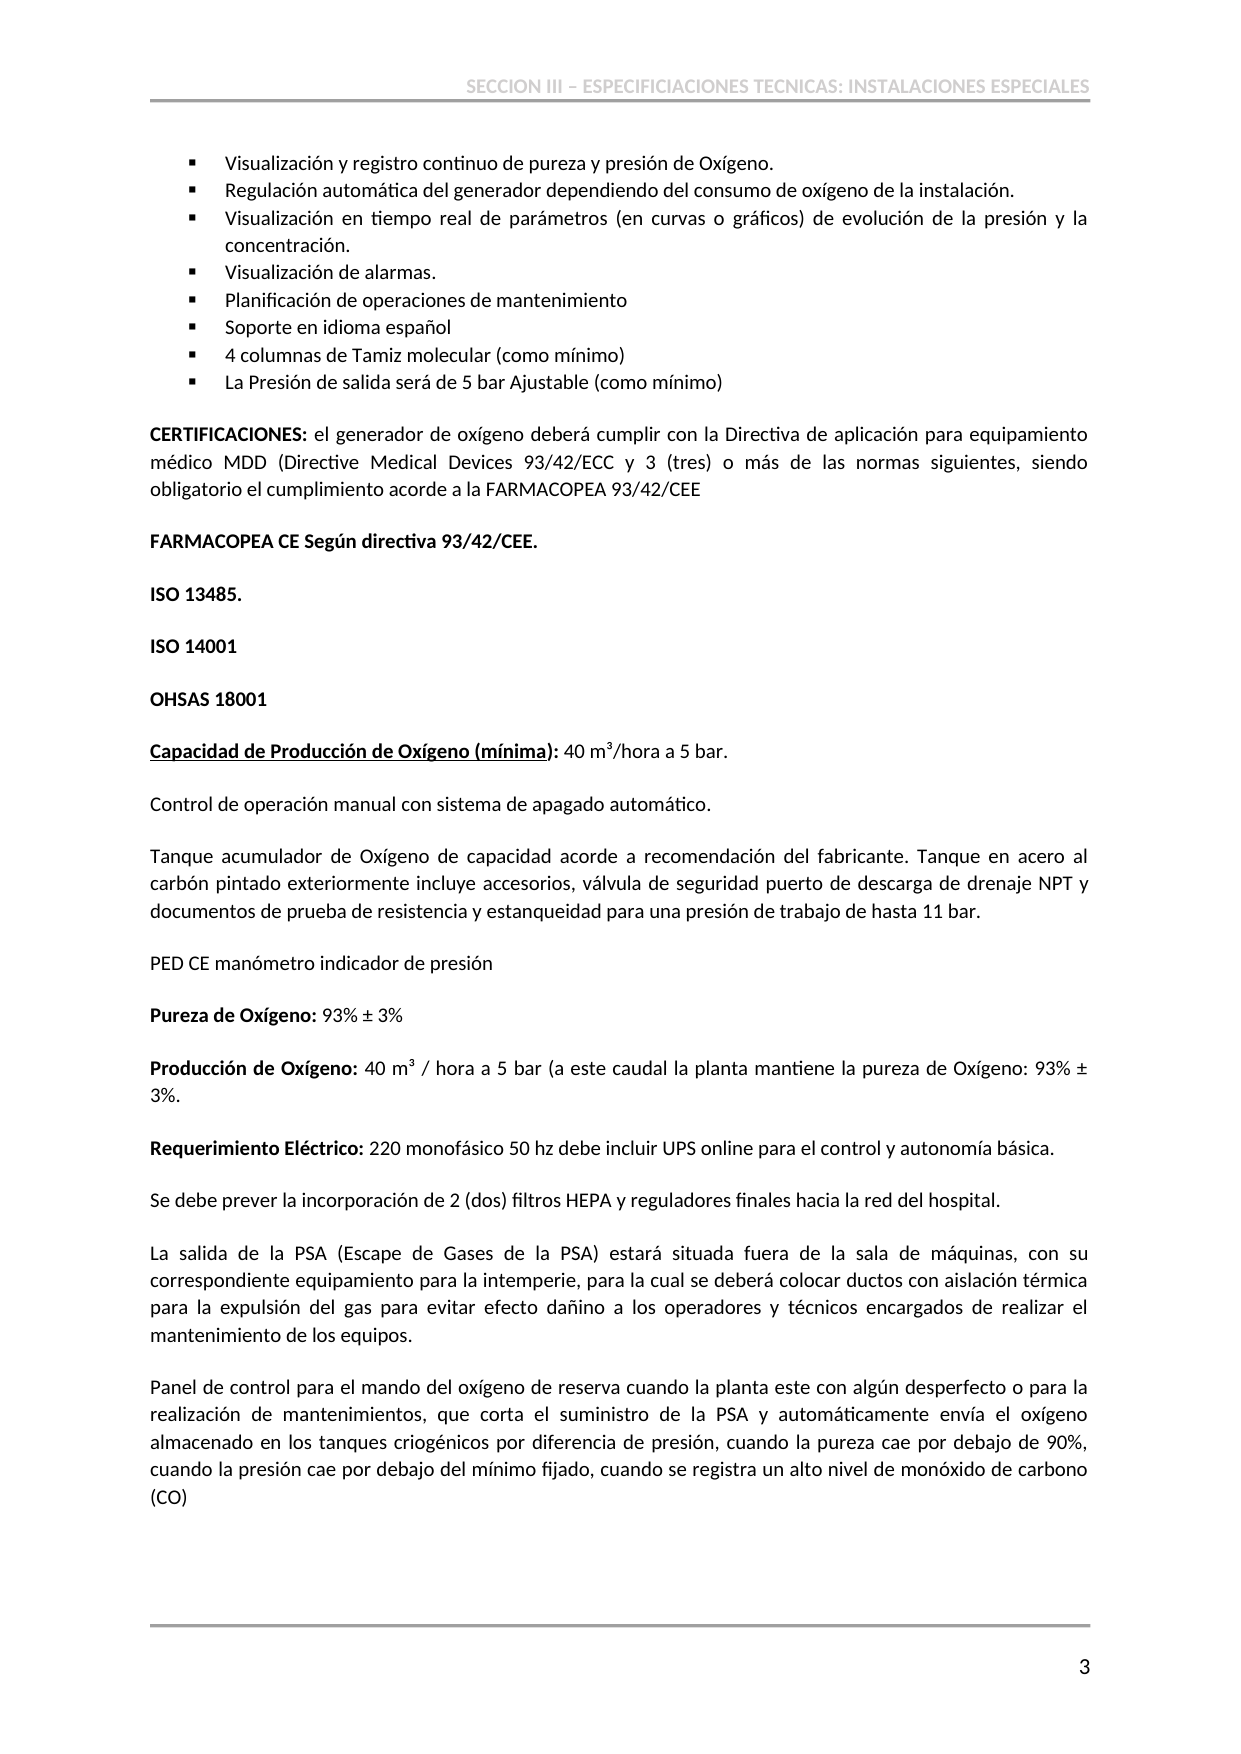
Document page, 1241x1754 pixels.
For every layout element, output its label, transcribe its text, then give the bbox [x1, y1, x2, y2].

text OHSAS 18001 [150, 686, 1090, 711]
text Control de operación manual con sistema de apagado automático. [150, 791, 1090, 816]
text La salida de la PSA (Escape de Gases de la PSA) estará situada fuera de la sala de máquinas, con su correspondiente equipamiento para la intemperie, para la cual se deberá colocar ductos con aislación térmica para la expulsión del gas para evitar efecto dañino a los operadores y técnicos encargados de realizar el mantenimiento de los equipos. [150, 1240, 1090, 1347]
text FARMACOPEA CE Según directiva 93/42/CEE. [150, 529, 1090, 554]
text Se debe prever la incorporación de 2 (dos) filtros HEPA y reguladores finales hacia la red del hospital. [150, 1187, 1090, 1213]
list La Presión de salida será de 5 bar Ajustable (como mínimo) [187, 369, 1090, 394]
list Soporte en idioma español [187, 314, 1090, 340]
text PED CE manómetro indicador de presión [150, 950, 1090, 976]
text CERTIFICACIONES: el generador de oxígeno deberá cumplir con la Directiva de aplicación para equipamiento médico MDD (Directive Medical Devices 93/42/ECC y 3 (tres) o más de las normas siguientes, siendo obligatorio el cumplimiento acorde a la FARMACOPEA 93/42/CEE [150, 422, 1090, 502]
list Visualización en tiempo real de parámetros (en curvas o gráficos) de evolución de la presión y la concentración. [187, 205, 1090, 258]
text Capacidad de Producción de Oxígeno (mínima): 40 m³/hora a 5 bar. [150, 738, 1090, 764]
text Panel de control para el mando del oxígeno de reserva cuando la planta este con algún desperfecto o para la realización de mantenimientos, que corta el suministro de la PSA y automáticamente envía el oxígeno almacenado en los tanques criogénicos por diferencia de presión, cuando la pureza cae por debajo de 90%, cuando la presión cae por debajo del mínimo fijado, cuando se registra un alto nivel de monóxido de carbono (CO) [150, 1374, 1090, 1509]
list Regulación automática del generador dependiendo del consumo de oxígeno de la instalación. [187, 177, 1090, 203]
text ISO 14001 [150, 633, 1090, 659]
text ISO 13485. [150, 581, 1090, 607]
list Visualización de alarmas. [187, 259, 1090, 285]
list 4 columnas de Tamiz molecular (como mínimo) [187, 342, 1090, 367]
text Tanque acumulador de Oxígeno de capacidad acorde a recomendación del fabricante. Tanque en acero al carbón pintado exteriormente incluye accesorios, válvula de seguridad puerto de descarga de drenaje NPT y documentos de prueba de resistencia y estanqueidad para una presión de trabajo de hasta 11 bar. [150, 843, 1090, 923]
text Pureza de Oxígeno: 93% ± 3% [150, 1003, 1090, 1028]
text Requerimiento Eléctrico: 220 monofásico 50 hz debe incluir UPS online para el control y autonomía básica. [150, 1135, 1090, 1160]
list Planificación de operaciones de mantenimiento [187, 287, 1090, 312]
list Visualización y registro continuo de pureza y presión de Oxígeno. [187, 150, 1090, 175]
text Producción de Oxígeno: 40 m³ / hora a 5 bar (a este caudal la planta mantiene la pureza de Oxígeno: 93% ± 3%. [150, 1055, 1090, 1108]
